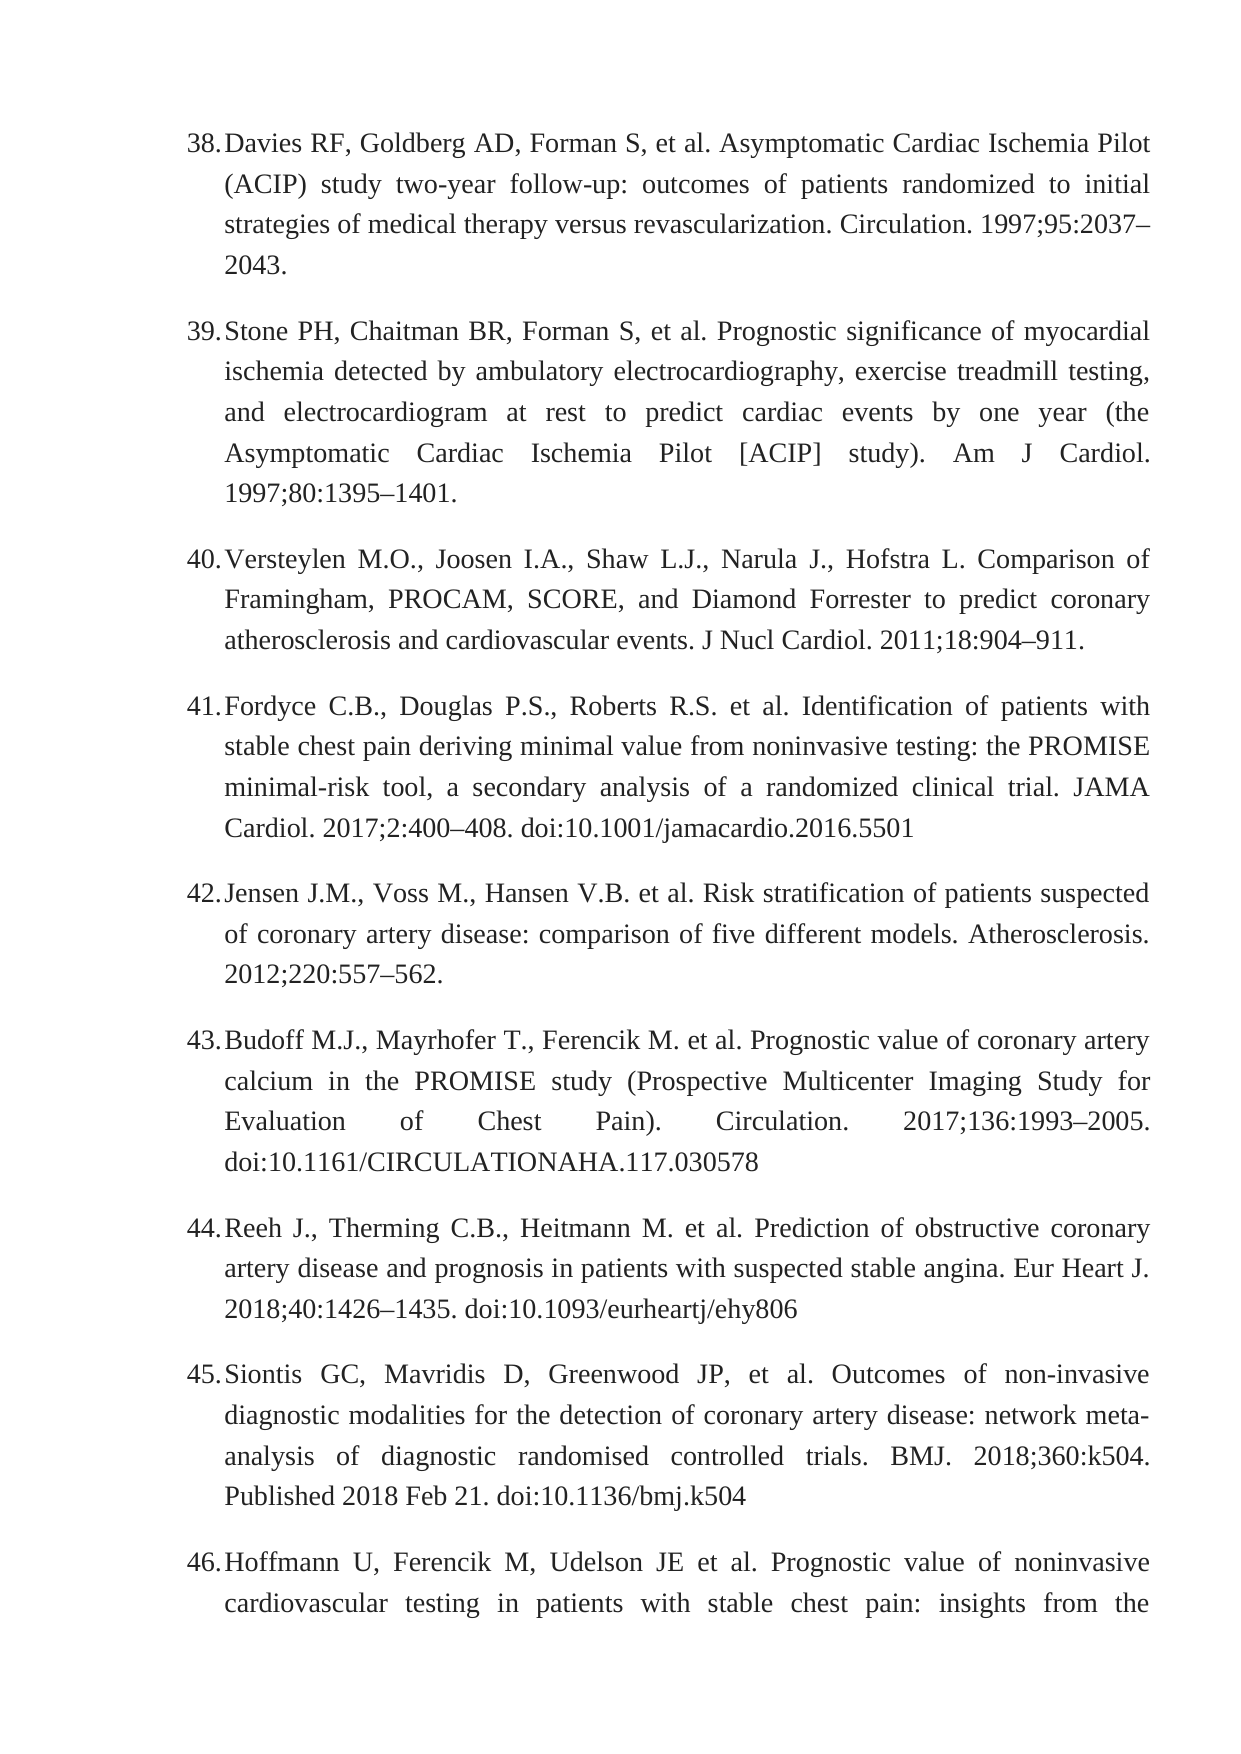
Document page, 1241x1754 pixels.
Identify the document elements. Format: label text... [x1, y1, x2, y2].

list Davies RF, Goldberg AD, Forman S, et al. Asymptomatic Cardiac Ischemia Pilot (ACIP) study two-year follow-up: outcomes of patients randomized to initial strategies of medical therapy versus revascularization. Circulation. 1997;95:2037–2043. [187, 118, 1152, 281]
list Stone PH, Chaitman BR, Forman S, et al. Prognostic significance of myocardial ischemia detected by ambulatory electrocardiography, exercise treadmill testing, and electrocardiogram at rest to predict cardiac events by one year (the Asymptomatic Cardiac Ischemia Pilot [ACIP] study). Am J Cardiol. 1997;80:1395–1401. [187, 306, 1152, 509]
list Fordyce C.B., Douglas P.S., Roberts R.S. et al. Identification of patients with stable chest pain deriving minimal value from noninvasive testing: the PROMISE minimal-risk tool, a secondary analysis of a randomized clinical trial. JAMA Cardiol. 2017;2:400–408. doi:10.1001/jamacardio.2016.5501 [187, 681, 1152, 843]
list Reeh J., Therming C.B., Heitmann M. et al. Prediction of obstructive coronary artery disease and prognosis in patients with suspected stable angina. Eur Heart J. 2018;40:1426–1435. doi:10.1093/eurheartj/ehy806 [187, 1202, 1152, 1324]
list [187, 1537, 1152, 1618]
list Budoff M.J., Mayrhofer T., Ferencik M. et al. Prognostic value of coronary artery calcium in the PROMISE study (Prospective Multicenter Imaging Study for Evaluation of Chest Pain). Circulation. 2017;136:1993–2005. doi:10.1161/CIRCULATIONAHA.117.030578 [187, 1015, 1152, 1177]
list Versteylen M.O., Joosen I.A., Shaw L.J., Narula J., Hofstra L. Comparison of Framingham, PROCAM, SCORE, and Diamond Forrester to predict coronary atherosclerosis and cardiovascular events. J Nucl Cardiol. 2011;18:904–911. [187, 534, 1152, 656]
list Jensen J.M., Voss M., Hansen V.B. et al. Risk stratification of patients suspected of coronary artery disease: comparison of five different models. Atherosclerosis. 2012;220:557–562. [187, 868, 1152, 990]
list Siontis GC, Mavridis D, Greenwood JP, et al. Outcomes of non-invasive diagnostic modalities for the detection of coronary artery disease: network meta-analysis of diagnostic randomised controlled trials. BMJ. 2018;360:k504. Published 2018 Feb 21. doi:10.1136/bmj.k504 [187, 1349, 1152, 1512]
